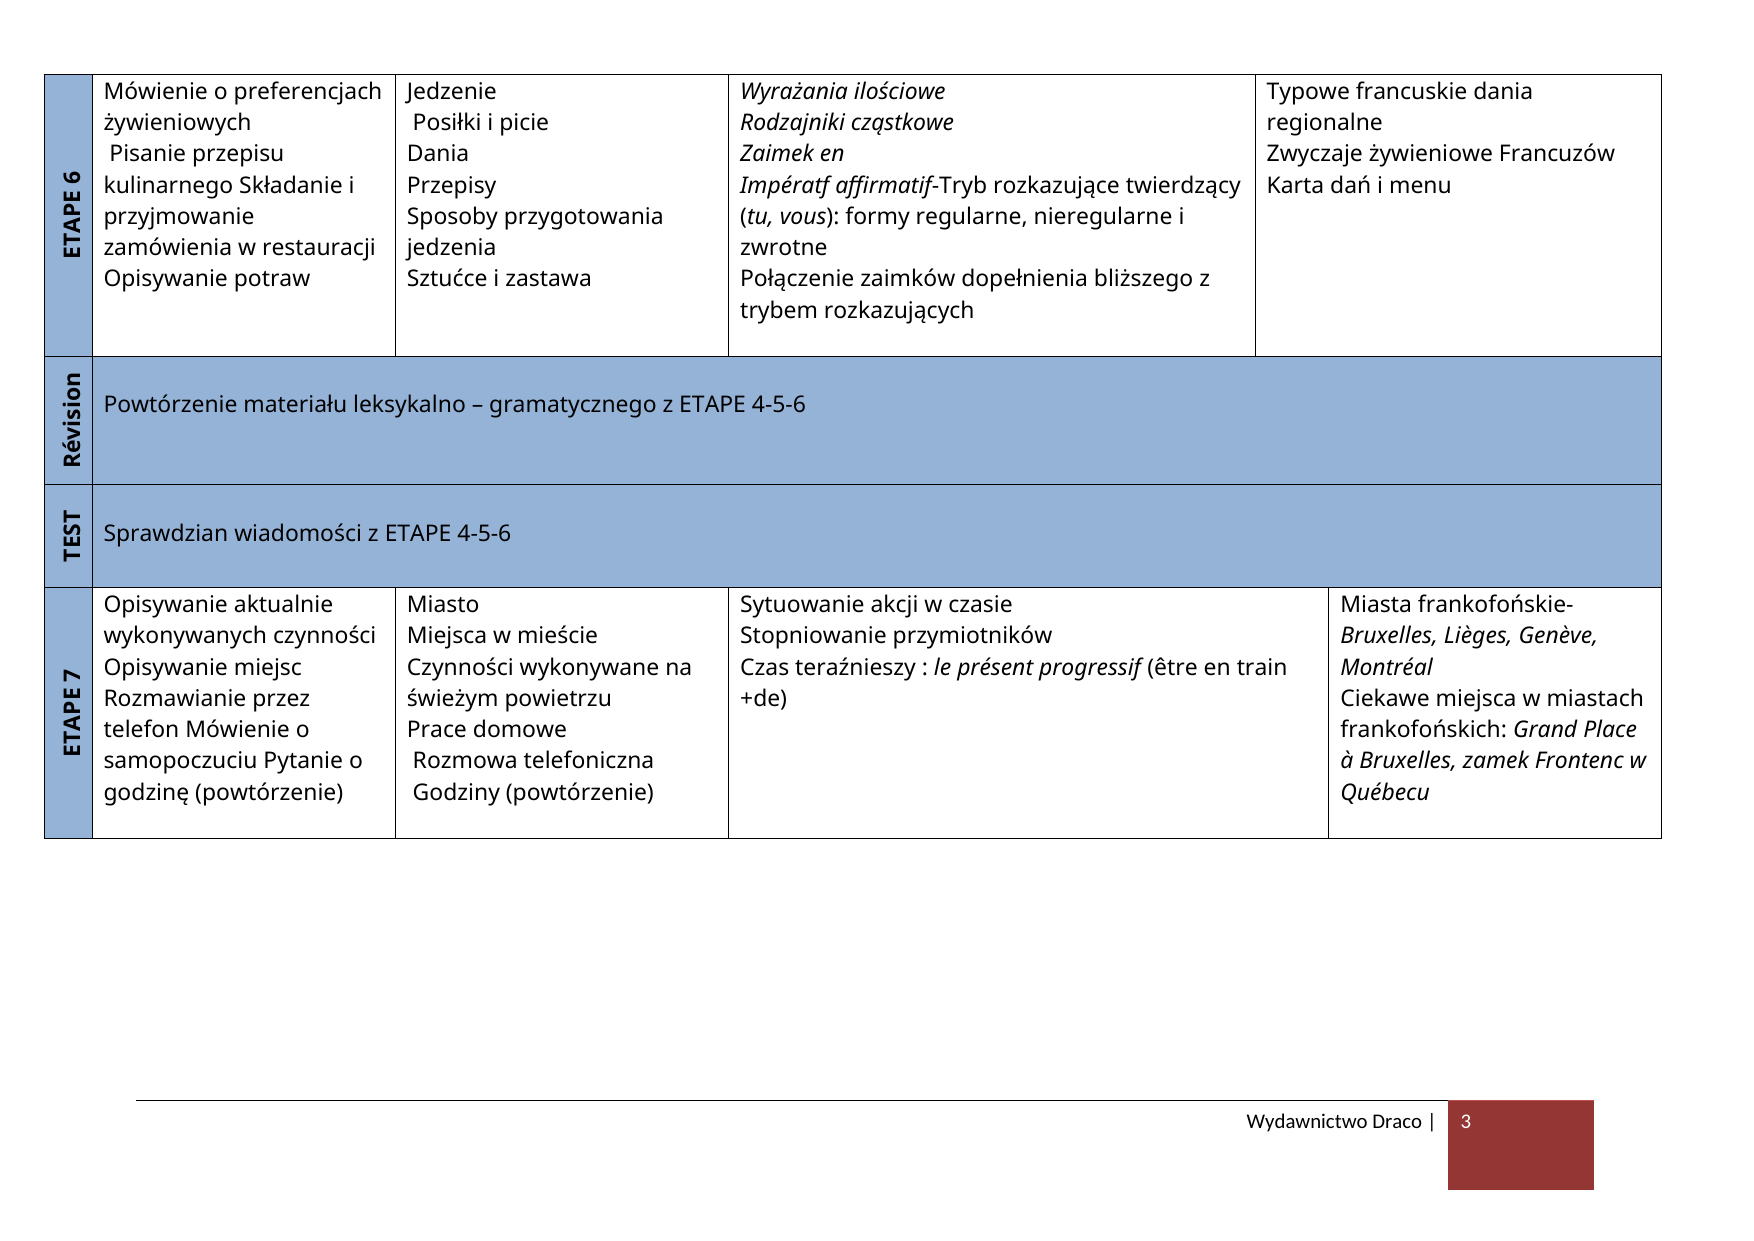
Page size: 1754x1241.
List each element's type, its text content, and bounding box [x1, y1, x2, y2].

table_cell Opisywanie aktualnie wykonywanych czynności Opisywanie miejsc Rozmawianie przez telefon Mówienie o samopoczuciu Pytanie o godzinę (powtórzenie) [93, 588, 395, 838]
table_cell Jedzenie Posiłki i picie Dania Przepisy Sposoby przygotowania jedzenia Sztućce i zastawa [396, 75, 728, 356]
table_cell Sprawdzian wiadomości z ETAPE 4-5-6 [93, 485, 1661, 587]
table_cell Sytuowanie akcji w czasie Stopniowanie przymiotników Czas teraźnieszy : le présent progressif (être en train +de) [729, 588, 1328, 838]
table_cell ETAPE 7 [45, 588, 92, 838]
table_cell Mówienie o preferencjach żywieniowych Pisanie przepisu kulinarnego Składanie i przyjmowanie zamówienia w restauracji Opisywanie potraw [93, 75, 395, 356]
table_cell Wyrażania ilościowe Rodzajniki cząstkowe Zaimek en Impératf affirmatif-Tryb rozkazujące twierdzący (tu, vous): formy regularne, nieregularne i zwrotne Połączenie zaimków dopełnienia bliższego z trybem rozkazujących [729, 75, 1255, 356]
table_cell Powtórzenie materiału leksykalno – gramatycznego z ETAPE 4-5-6 [93, 357, 1661, 484]
table_cell Révisionn [45, 357, 92, 484]
table_cell Typowe francuskie dania regionalne Zwyczaje żywieniowe Francuzów Karta dań i menu [1256, 75, 1661, 356]
table_cell Miasto Miejsca w mieście Czynności wykonywane na świeżym powietrzu Prace domowe Rozmowa telefoniczna Godziny (powtórzenie) [396, 588, 728, 838]
table_cell TEST [45, 485, 92, 587]
table_cell ETAPE 6 [45, 75, 92, 356]
table_cell Miasta frankofońskie- Bruxelles, Lièges, Genève, Montréal Ciekawe miejsca w miastach frankofońskich: Grand Place à Bruxelles, zamek Frontenc w Québecu [1329, 588, 1661, 838]
